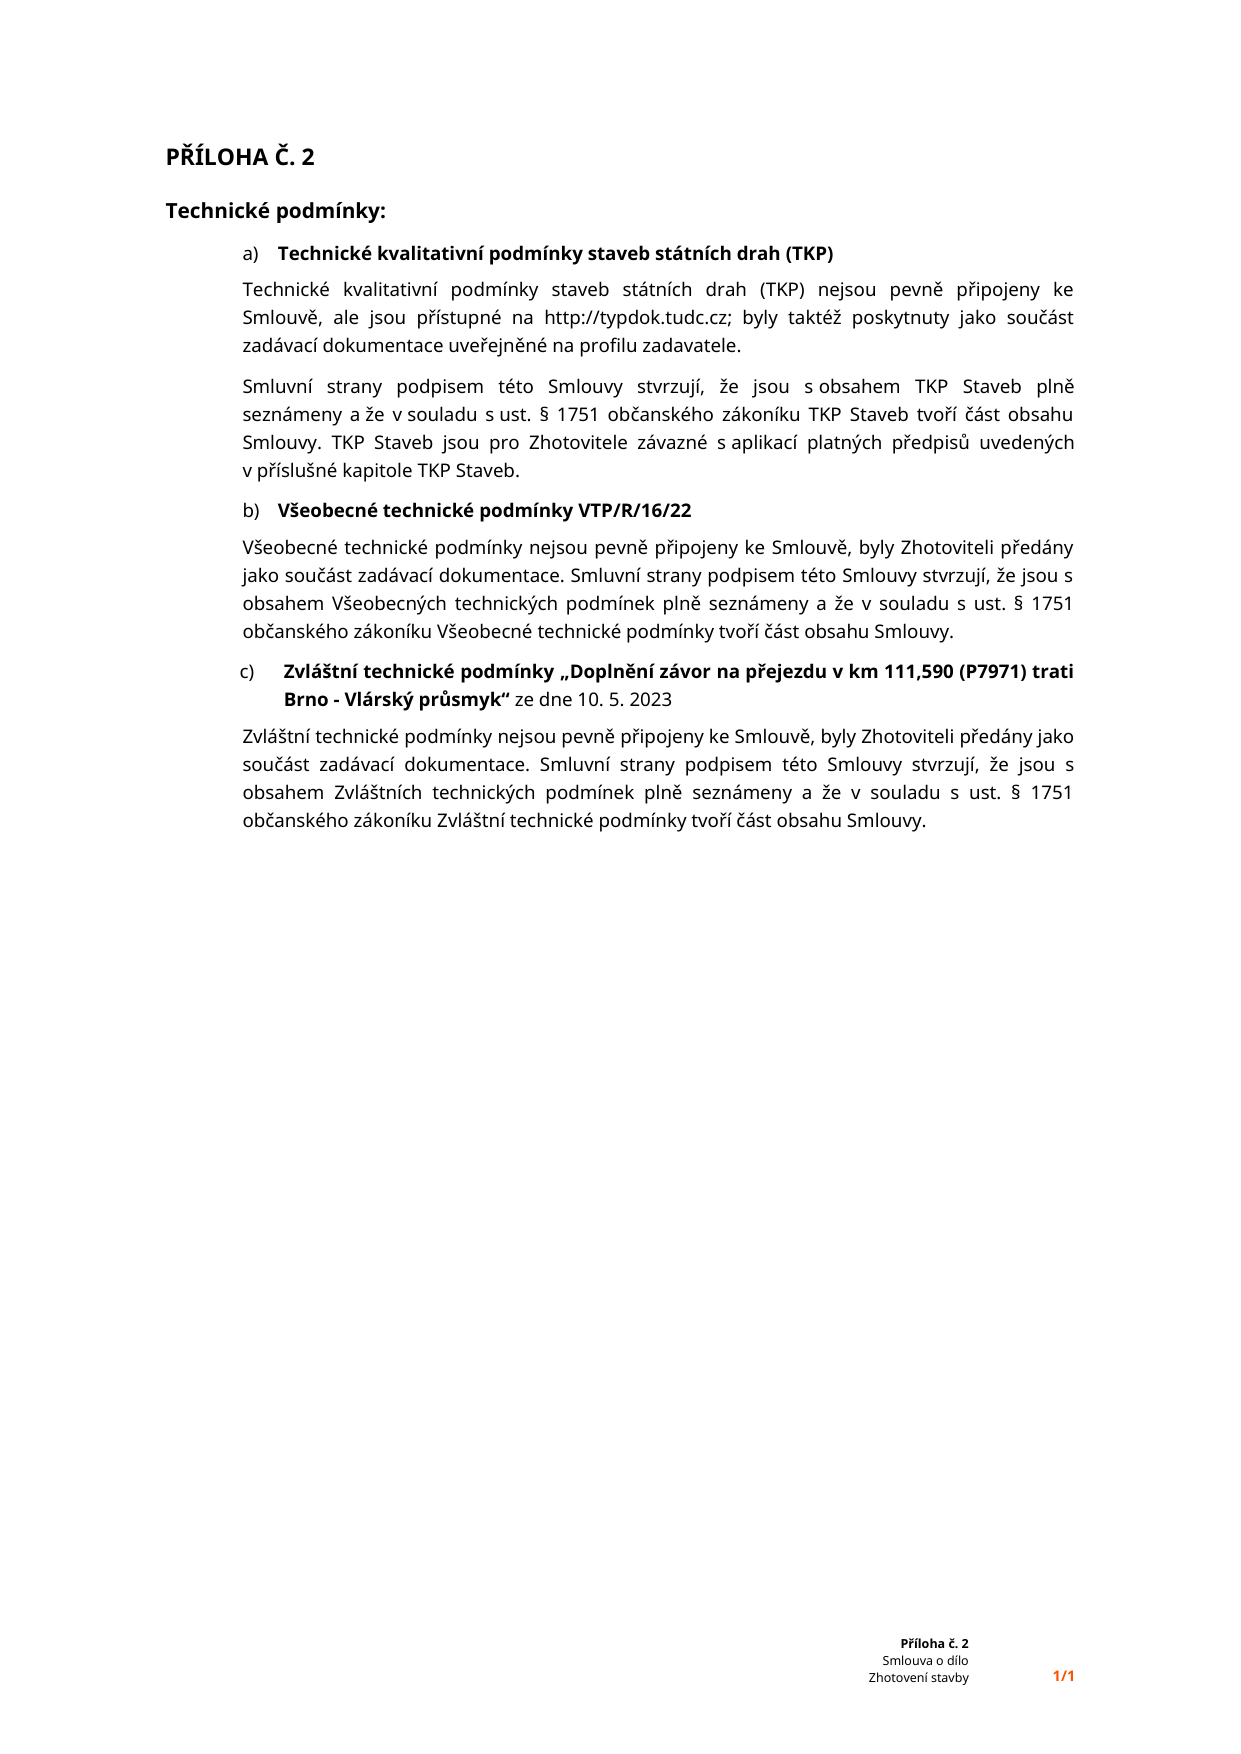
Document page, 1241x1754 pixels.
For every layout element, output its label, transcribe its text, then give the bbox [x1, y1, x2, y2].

text Všeobecné technické podmínky nejsou pevně připojeny ke Smlouvě, byly Zhotoviteli předány jako součást zadávací dokumentace. Smluvní strany podpisem této Smlouvy stvrzují, že jsou s obsahem Všeobecných technických podmínek plně seznámeny a že v souladu s ust. § 1751 občanského zákoníku Všeobecné technické podmínky tvoří část obsahu Smlouvy. [242, 534, 1075, 644]
list Technické kvalitativní podmínky staveb státních drah (TKP) [242, 240, 1075, 266]
text Zvláštní technické podmínky nejsou pevně připojeny ke Smlouvě, byly Zhotoviteli předány jako součást zadávací dokumentace. Smluvní strany podpisem této Smlouvy stvrzují, že jsou s obsahem Zvláštních technických podmínek plně seznámeny a že v souladu s ust. § 1751 občanského zákoníku Zvláštní technické podmínky tvoří část obsahu Smlouvy. [242, 723, 1075, 833]
text Technické kvalitativní podmínky staveb státních drah (TKP) nejsou pevně připojeny ke Smlouvě, ale jsou přístupné na http://typdok.tudc.cz; byly taktéž poskytnuty jako součást zadávací dokumentace uveřejněné na profilu zadavatele. [242, 277, 1075, 358]
text Technické podmínky: [165, 197, 1075, 225]
text Smluvní strany podpisem této Smlouvy stvrzují, že jsou s obsahem TKP Staveb plně seznámeny a že v souladu s ust. § 1751 občanského zákoníku TKP Staveb tvoří část obsahu Smlouvy. TKP Staveb jsou pro Zhotovitele závazné s aplikací platných předpisů uvedených v příslušné kapitole TKP Staveb. [242, 373, 1075, 483]
text Příloha č. 2 [165, 141, 1075, 173]
list Všeobecné technické podmínky VTP/R/16/22 [242, 498, 1075, 523]
list Zvláštní technické podmínky „Doplnění závor na přejezdu v km 111,590 (P7971) trati Brno - Vlárský průsmyk“ ze dne 10. 5. 2023 [239, 659, 1075, 712]
